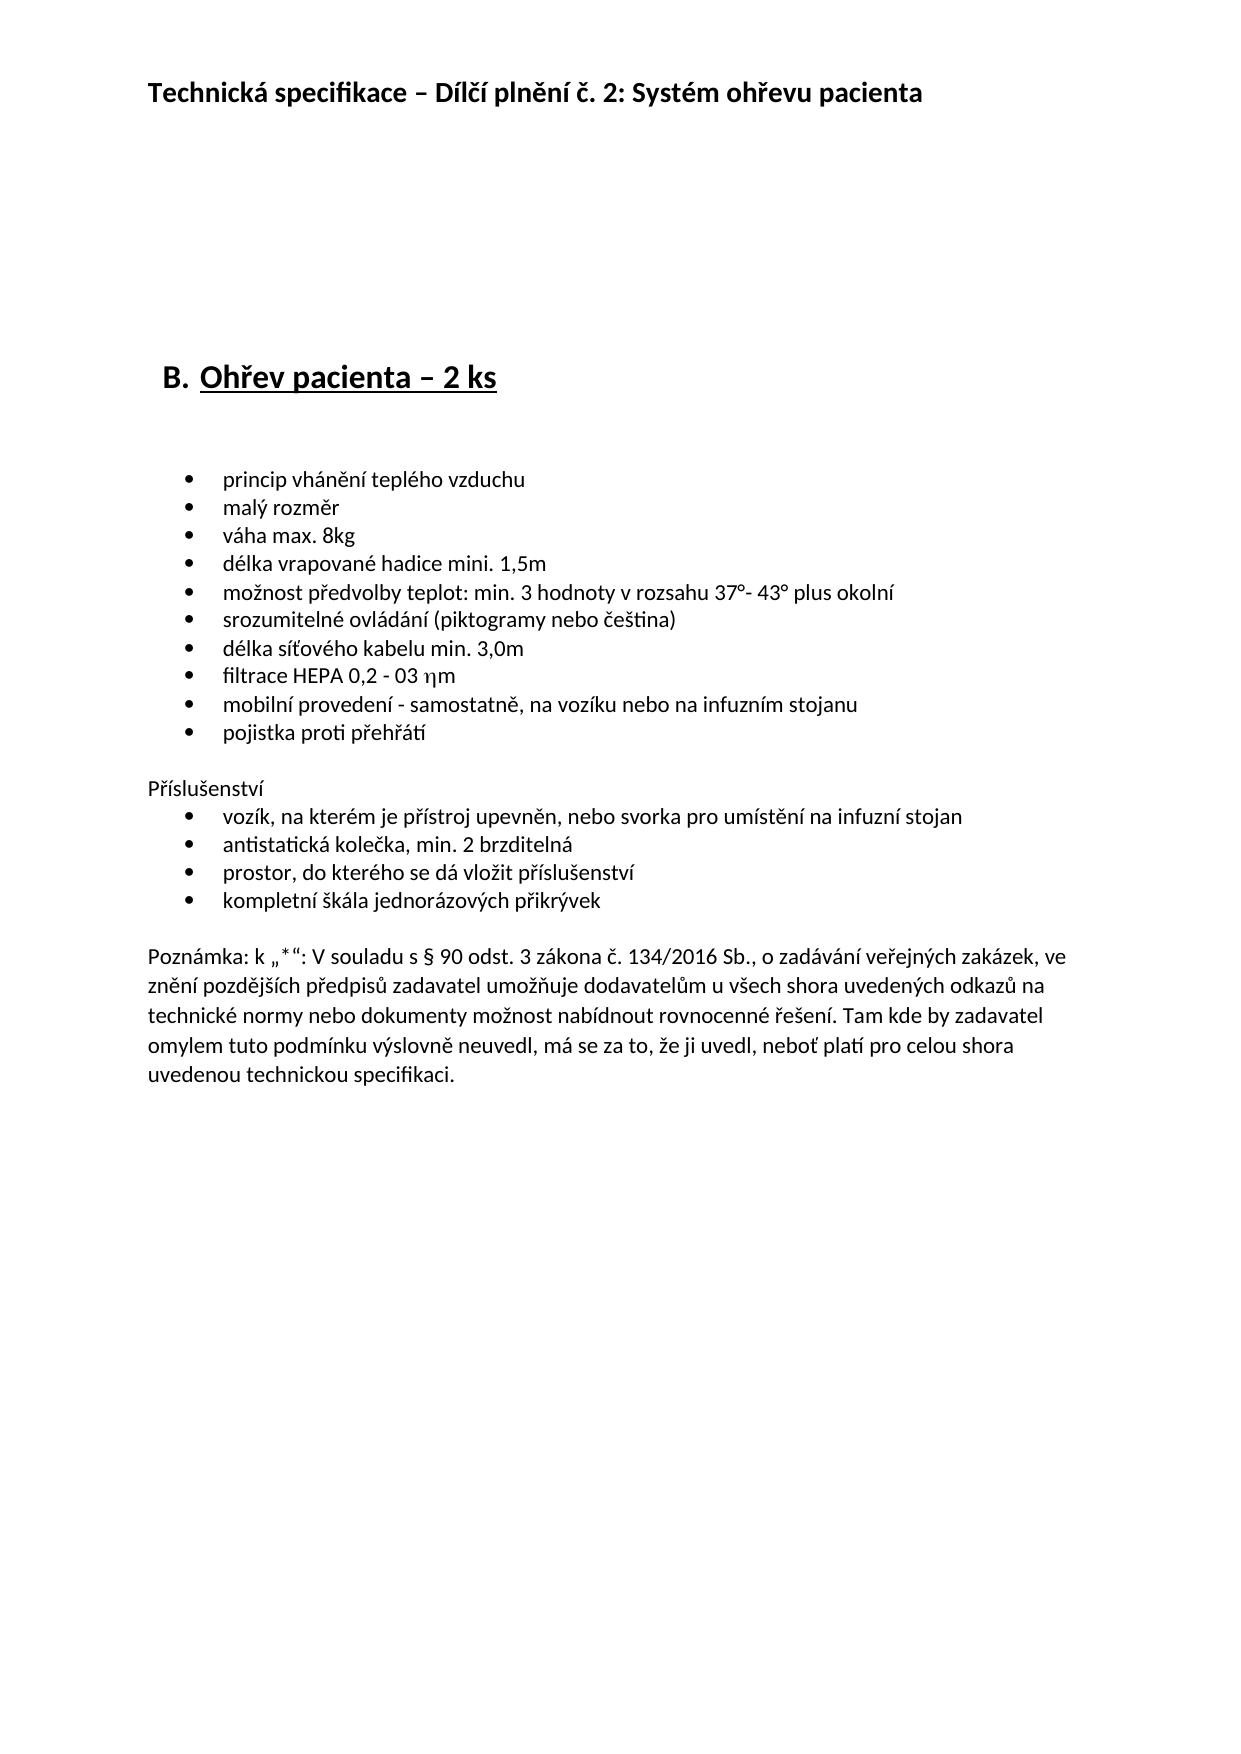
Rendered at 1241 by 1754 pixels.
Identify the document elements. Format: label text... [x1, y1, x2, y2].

list kompletní škála jednorázových přikrývek [185, 886, 1093, 914]
list váha max. 8kg [185, 522, 1093, 549]
text Příslušenství [148, 774, 1093, 802]
list délka síťového kabelu min. 3,0m [185, 634, 1093, 662]
list srozumitelné ovládání (piktogramy nebo čeština) [185, 606, 1093, 634]
list délka vrapované hadice mini. 1,5m [185, 549, 1093, 578]
list filtrace HEPA 0,2 - 03 m [185, 662, 1093, 690]
list možnost předvolby teplot: min. 3 hodnoty v rozsahu 37°- 43° plus okolní [185, 578, 1093, 606]
text Poznámka: k „*“: V souladu s § 90 odst. 3 zákona č. 134/2016 Sb., o zadávání veřejných zakázek, ve znění pozdějších předpisů zadavatel umožňuje dodavatelům u všech shora uvedených odkazů na technické normy nebo dokumenty možnost nabídnout rovnocenné řešení. Tam kde by zadavatel omylem tuto podmínku výslovně neuvedl, má se za to, že ji uvedl, neboť platí pro celou shora uvedenou technickou specifikaci. [148, 942, 1093, 1089]
list pojistka proti přehřátí [185, 718, 1093, 746]
list vozík, na kterém je přístroj upevněn, nebo svorka pro umístění na infuzní stojan [185, 802, 1093, 830]
list malý rozměr [185, 493, 1093, 522]
list mobilní provedení - samostatně, na vozíku nebo na infuzním stojanu [185, 690, 1093, 718]
list Ohřev pacienta – 2 ks [162, 356, 1093, 397]
list antistatická kolečka, min. 2 brzditelná [185, 830, 1093, 858]
list prostor, do kterého se dá vložit příslušenství [185, 858, 1093, 886]
list princip vhánění teplého vzduchu [185, 466, 1093, 493]
